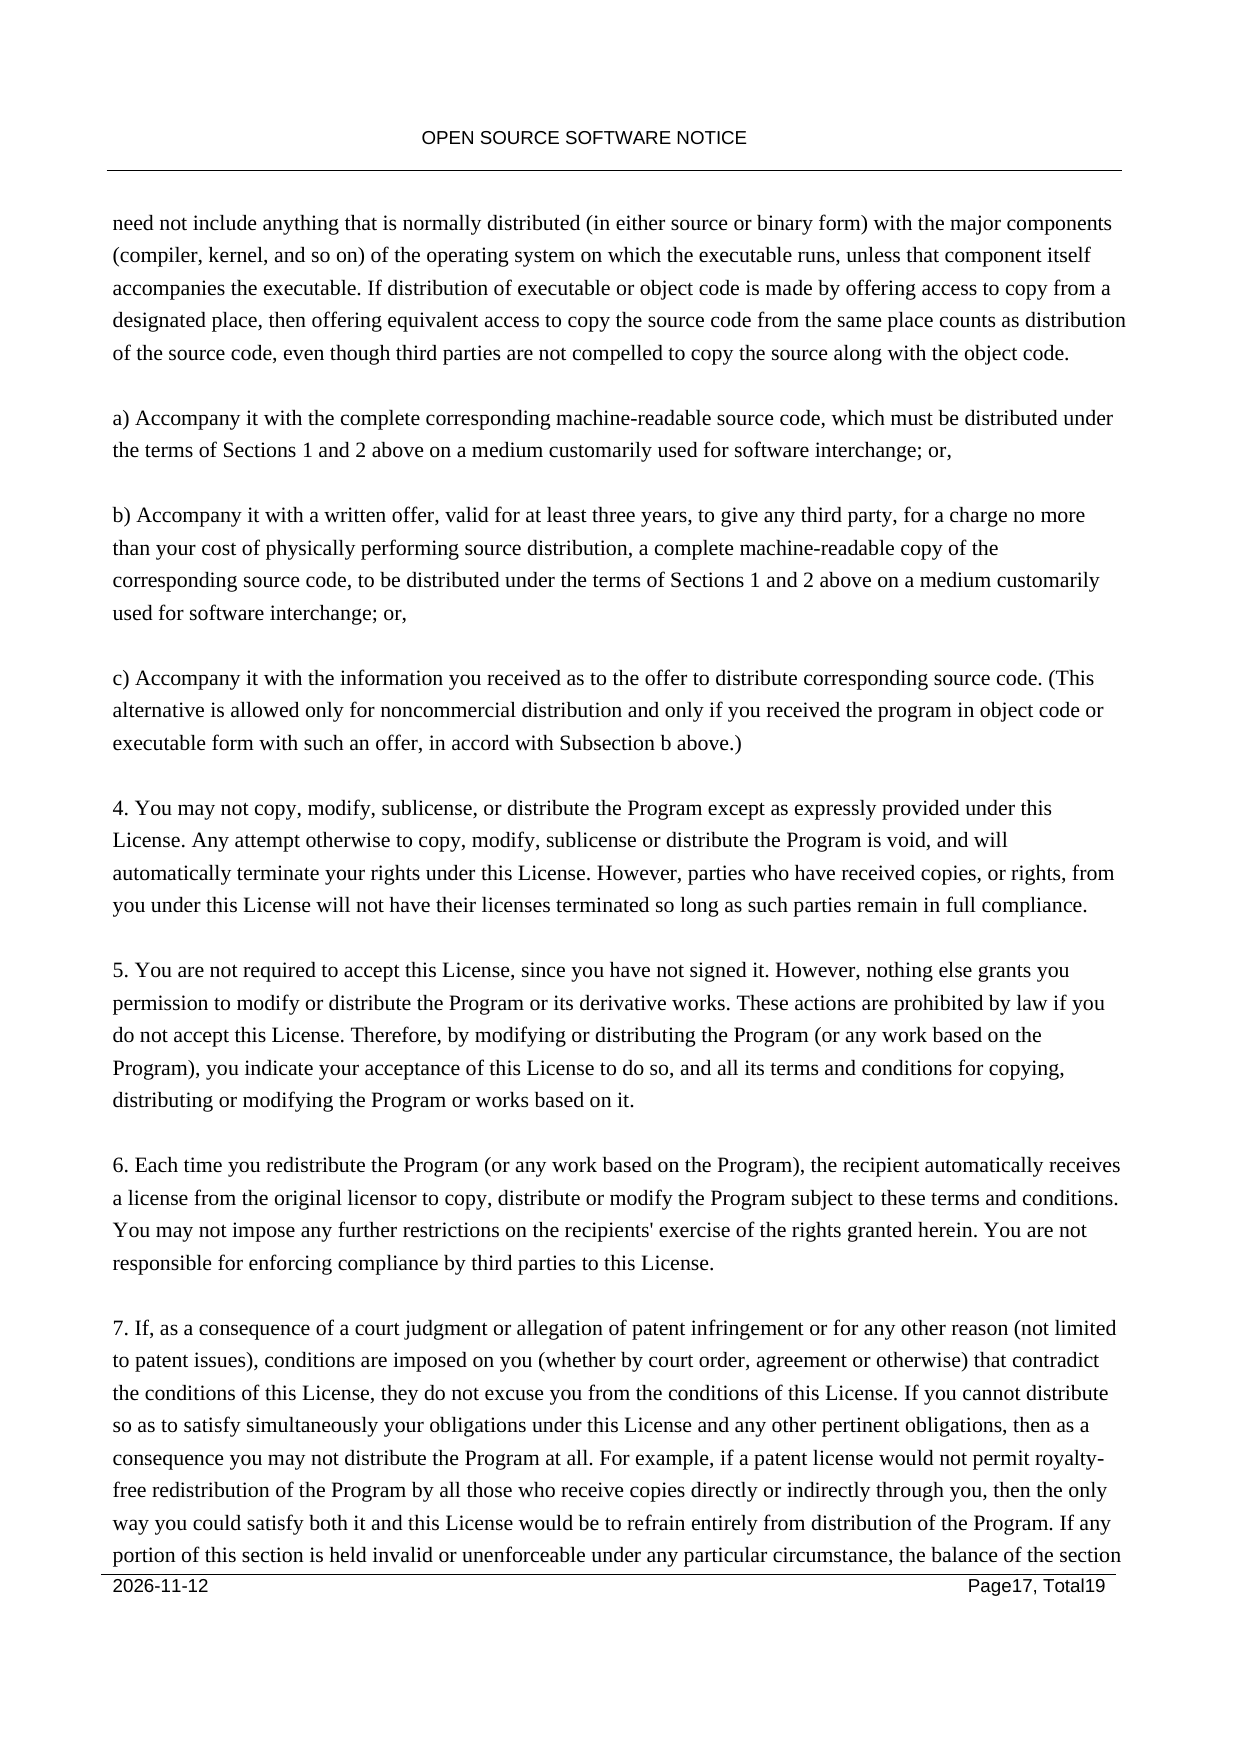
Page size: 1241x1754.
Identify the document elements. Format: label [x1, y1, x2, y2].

text [112, 206, 1128, 1571]
